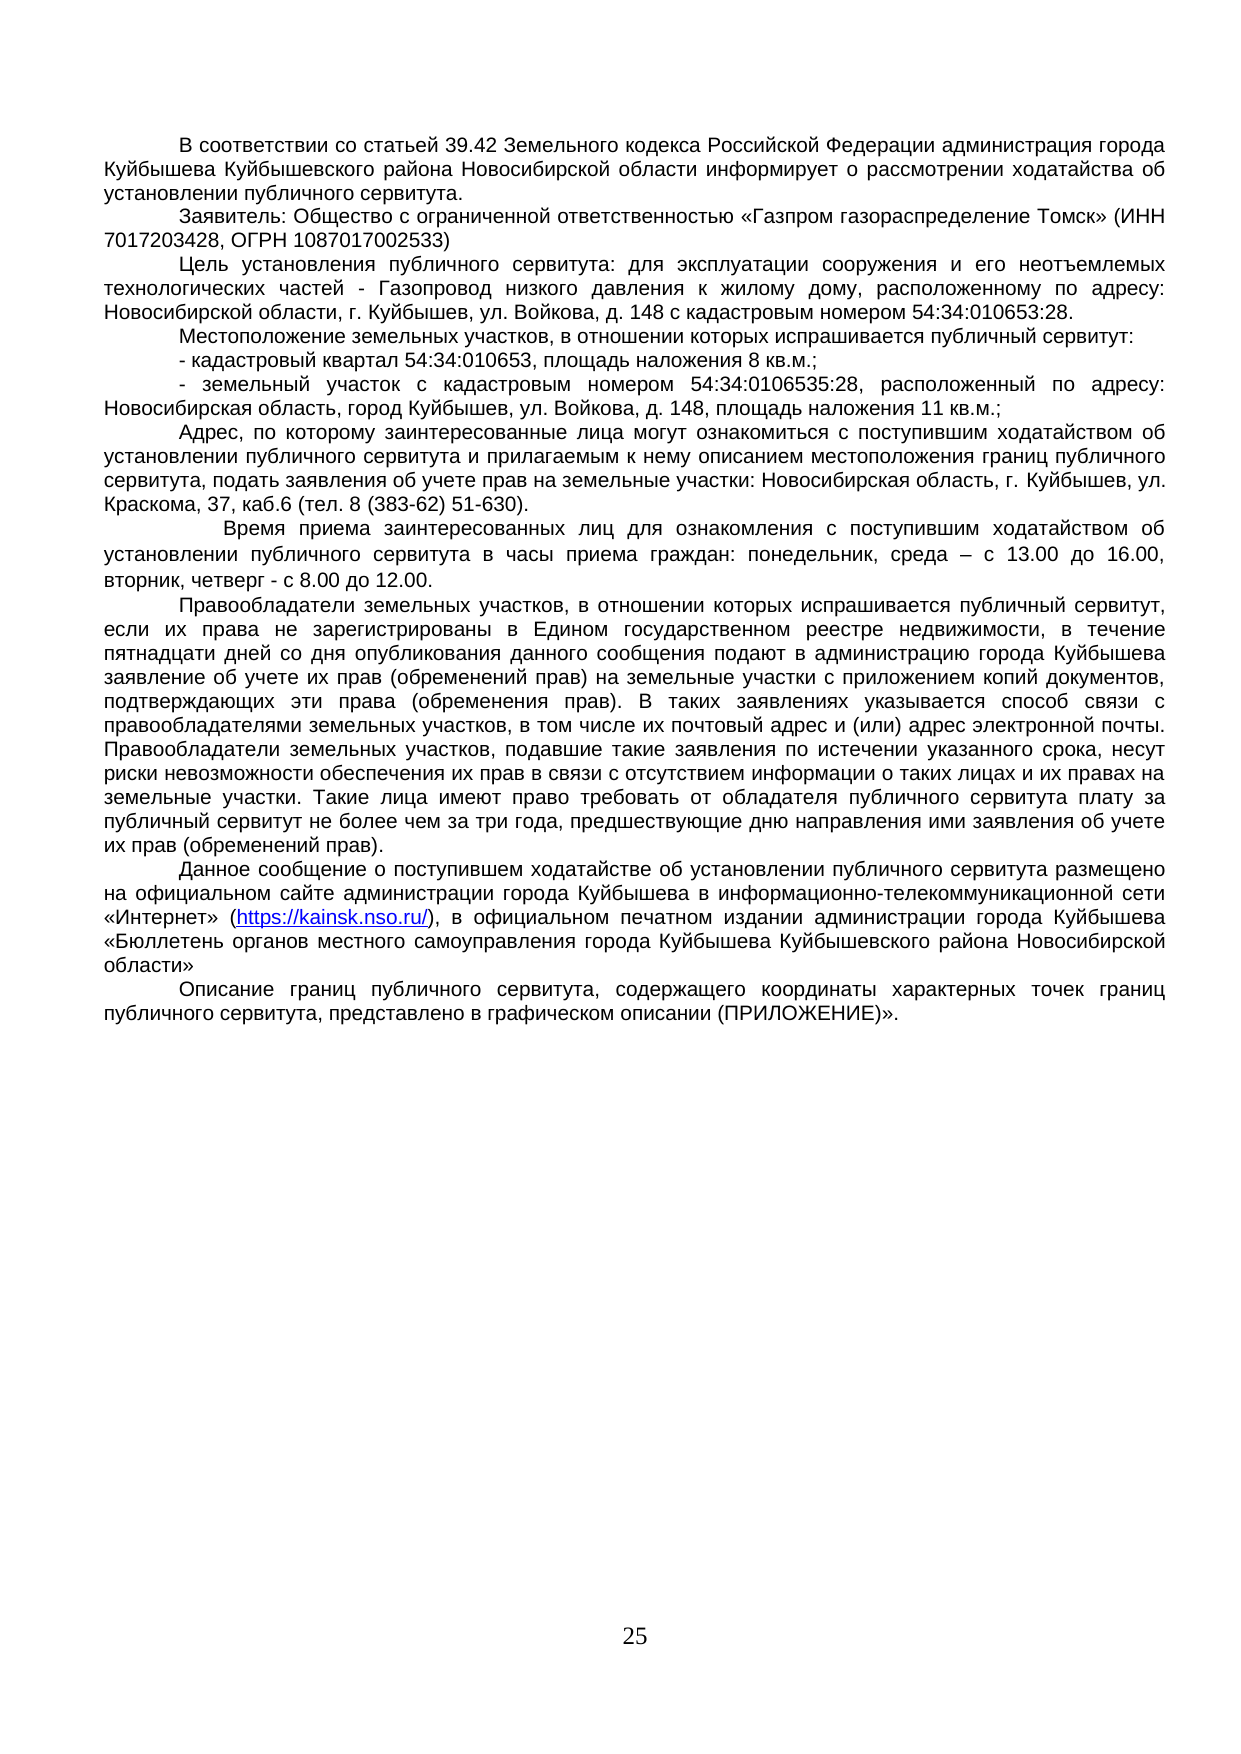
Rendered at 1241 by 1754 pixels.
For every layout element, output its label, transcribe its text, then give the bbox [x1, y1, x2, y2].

text Адрес, по которому заинтересованные лица могут ознакомиться с поступившим ходатайством об установлении публичного сервитута и прилагаемым к нему описанием местоположения границ публичного сервитута, подать заявления об учете прав на земельные участки: Новосибирская область, г. Куйбышев, ул. Краскома, 37, каб.6 (тел. 8 (383-62) 51-630). [103, 420, 1167, 516]
text Заявитель: Общество с ограниченной ответственностью «Газпром газораспределение Томск» (ИНН 7017203428, ОГРН 1087017002533) [103, 204, 1167, 252]
text Местоположение земельных участков, в отношении которых испрашивается публичный сервитут: [103, 324, 1167, 348]
text Правообладатели земельных участков, в отношении которых испрашивается публичный сервитут, если их права не зарегистрированы в Едином государственном реестре недвижимости, в течение пятнадцати дней со дня опубликования данного сообщения подают в администрацию города Куйбышева заявление об учете их прав (обременений прав) на земельные участки с приложением копий документов, подтверждающих эти права (обременения прав). В таких заявлениях указывается способ связи с правообладателями земельных участков, в том числе их почтовый адрес и (или) адрес электронной почты. Правообладатели земельных участков, подавшие такие заявления по истечении указанного срока, несут риски невозможности обеспечения их прав в связи с отсутствием информации о таких лицах и их правах на земельные участки. Такие лица имеют право требовать от обладателя публичного сервитута плату за публичный сервитут не более чем за три года, предшествующие дню направления ими заявления об учете их прав (обременений прав). [103, 593, 1167, 857]
text Цель установления публичного сервитута: для эксплуатации сооружения и его неотъемлемых технологических частей - Газопровод низкого давления к жилому дому, расположенному по адресу: Новосибирской области, г. Куйбышев, ул. Войкова, д. 148 с кадастровым номером 54:34:010653:28. [103, 252, 1167, 324]
text В соответствии со статьей 39.42 Земельного кодекса Российской Федерации администрация города Куйбышева Куйбышевского района Новосибирской области информирует о рассмотрении ходатайства об установлении публичного сервитута. [103, 132, 1167, 204]
text - земельный участок с кадастровым номером 54:34:0106535:28, расположенный по адресу: Новосибирская область, город Куйбышев, ул. Войкова, д. 148, площадь наложения 11 кв.м.; [103, 372, 1167, 420]
text Данное сообщение о поступившем ходатайстве об установлении публичного сервитута размещено на официальном сайте администрации города Куйбышева в информационно-телекоммуникационной сети «Интернет» (https://kainsk.nso.ru/), в официальном печатном издании администрации города Куйбышева «Бюллетень органов местного самоуправления города Куйбышева Куйбышевского района Новосибирской области» [103, 857, 1167, 977]
text Описание границ публичного сервитута, содержащего координаты характерных точек границ публичного сервитута, представлено в графическом описании (ПРИЛОЖЕНИЕ)». [103, 977, 1167, 1024]
text - кадастровый квартал 54:34:010653, площадь наложения 8 кв.м.; [103, 348, 1167, 372]
text Время приема заинтересованных лиц для ознакомления с поступившим ходатайством об установлении публичного сервитута в часы приема граждан: понедельник, среда – с 13.00 до 16.00, вторник, четверг - с 8.00 до 12.00. [103, 516, 1167, 591]
